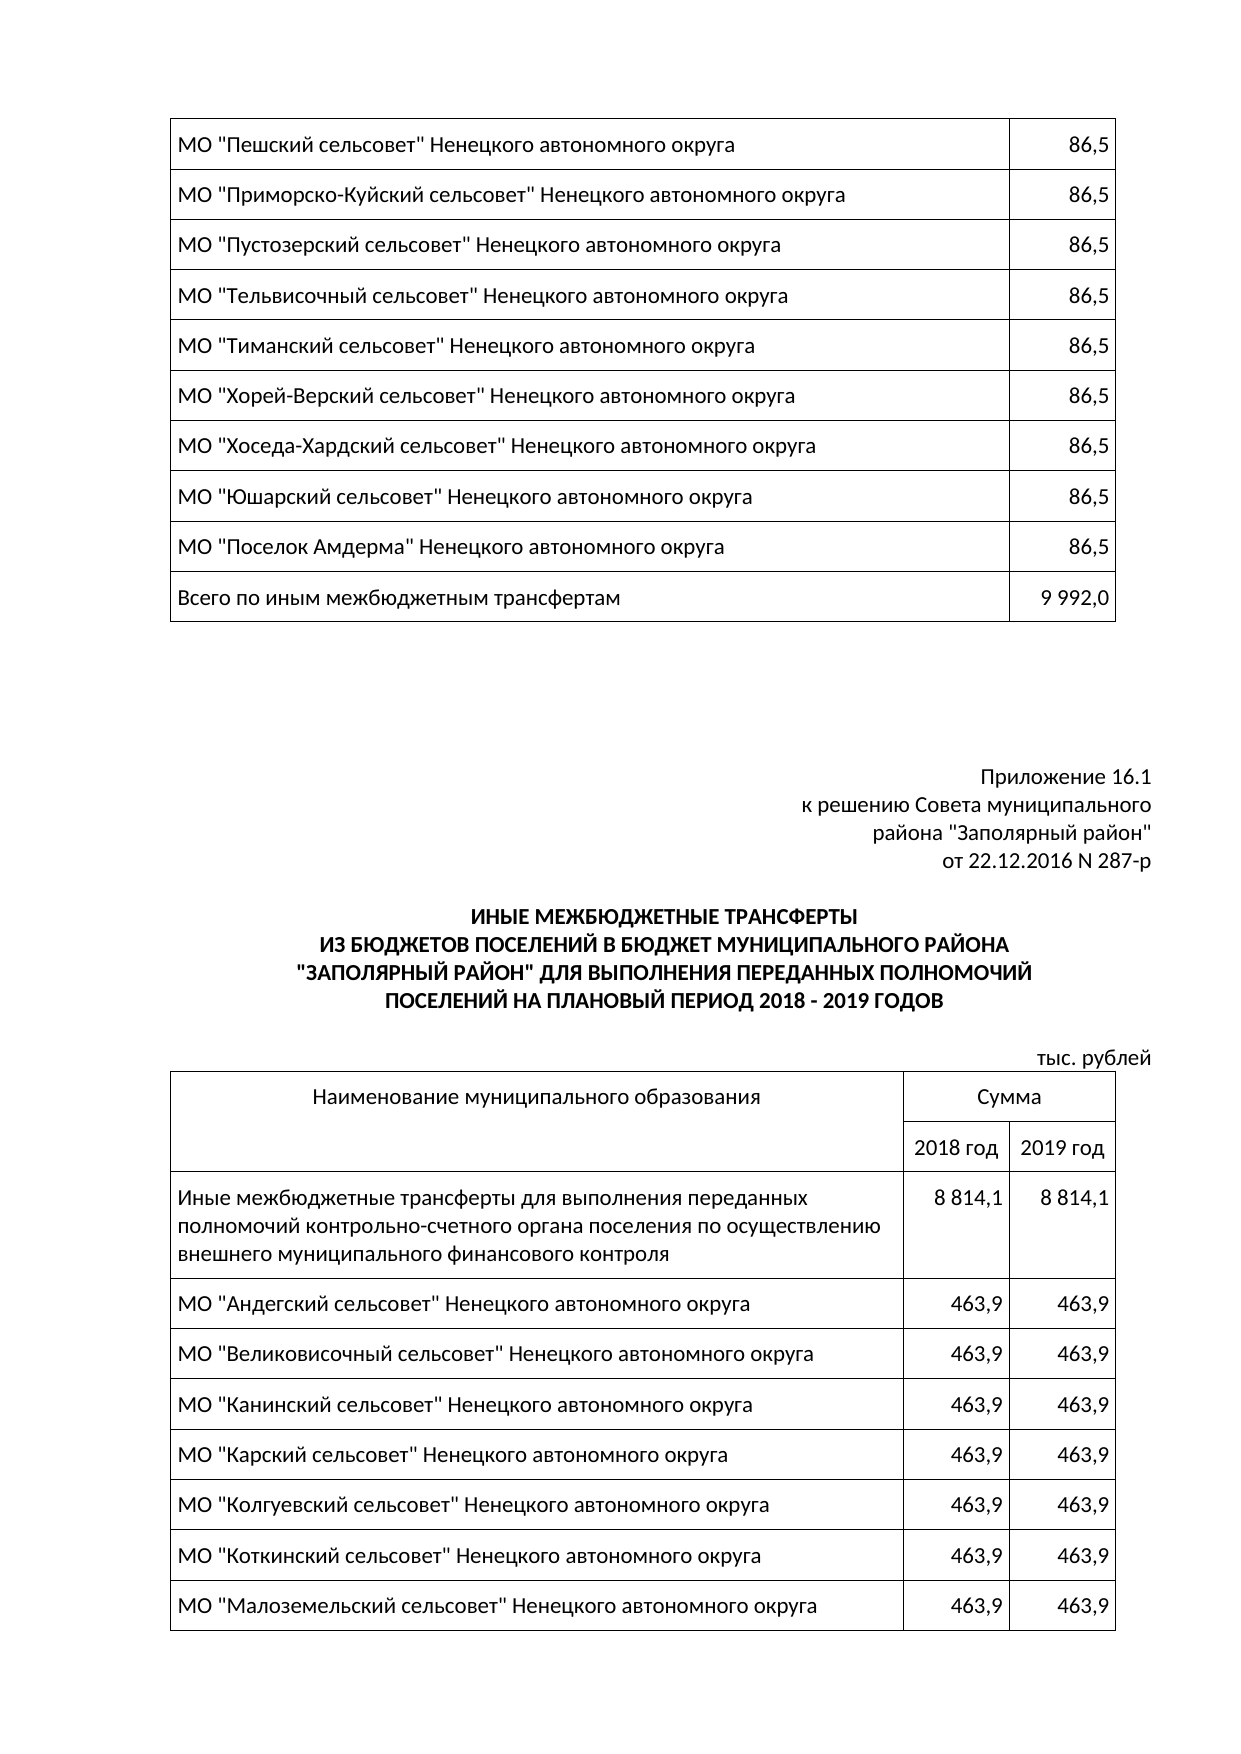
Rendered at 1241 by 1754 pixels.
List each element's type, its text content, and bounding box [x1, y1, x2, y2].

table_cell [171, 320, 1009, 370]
text к решению Совета муниципального [177, 790, 1152, 818]
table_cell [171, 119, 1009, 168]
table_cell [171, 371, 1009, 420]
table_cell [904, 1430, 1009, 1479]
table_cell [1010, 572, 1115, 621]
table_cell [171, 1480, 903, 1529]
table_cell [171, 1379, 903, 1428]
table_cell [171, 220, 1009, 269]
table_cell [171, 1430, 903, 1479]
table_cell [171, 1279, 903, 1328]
title ПОСЕЛЕНИЙ НА ПЛАНОВЫЙ ПЕРИОД 2018 - 2019 ГОДОВ [177, 987, 1152, 1014]
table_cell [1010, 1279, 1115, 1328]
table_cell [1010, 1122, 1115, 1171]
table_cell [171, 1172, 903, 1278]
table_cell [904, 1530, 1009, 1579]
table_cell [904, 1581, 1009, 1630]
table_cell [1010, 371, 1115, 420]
title "ЗАПОЛЯРНЫЙ РАЙОН" ДЛЯ ВЫПОЛНЕНИЯ ПЕРЕДАННЫХ ПОЛНОМОЧИЙ [177, 958, 1152, 987]
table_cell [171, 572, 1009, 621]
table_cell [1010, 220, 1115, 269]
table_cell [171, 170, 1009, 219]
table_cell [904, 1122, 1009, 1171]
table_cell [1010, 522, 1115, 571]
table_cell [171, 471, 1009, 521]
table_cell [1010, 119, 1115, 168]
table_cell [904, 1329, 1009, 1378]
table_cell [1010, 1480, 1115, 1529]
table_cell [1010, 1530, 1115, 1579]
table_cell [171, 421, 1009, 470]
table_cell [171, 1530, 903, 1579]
text от 22.12.2016 N 287-р [177, 846, 1152, 874]
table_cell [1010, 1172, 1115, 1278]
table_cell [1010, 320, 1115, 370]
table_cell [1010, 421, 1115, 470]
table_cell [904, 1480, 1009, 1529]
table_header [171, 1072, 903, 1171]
title ИНЫЕ МЕЖБЮДЖЕТНЫЕ ТРАНСФЕРТЫ [177, 902, 1152, 931]
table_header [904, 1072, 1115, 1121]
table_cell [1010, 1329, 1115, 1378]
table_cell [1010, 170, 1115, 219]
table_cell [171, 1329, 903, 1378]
title ИЗ БЮДЖЕТОВ ПОСЕЛЕНИЙ В БЮДЖЕТ МУНИЦИПАЛЬНОГО РАЙОНА [177, 931, 1152, 958]
text района "Заполярный район" [177, 818, 1152, 846]
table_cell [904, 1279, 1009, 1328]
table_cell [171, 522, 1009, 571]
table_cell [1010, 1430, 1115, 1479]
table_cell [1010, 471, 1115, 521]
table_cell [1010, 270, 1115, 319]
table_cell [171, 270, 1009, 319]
text Приложение 16.1 [177, 762, 1152, 790]
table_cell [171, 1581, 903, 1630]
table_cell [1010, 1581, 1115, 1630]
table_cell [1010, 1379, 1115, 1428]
text тыс. рублей [177, 1043, 1152, 1071]
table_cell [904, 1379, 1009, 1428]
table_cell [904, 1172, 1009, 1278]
